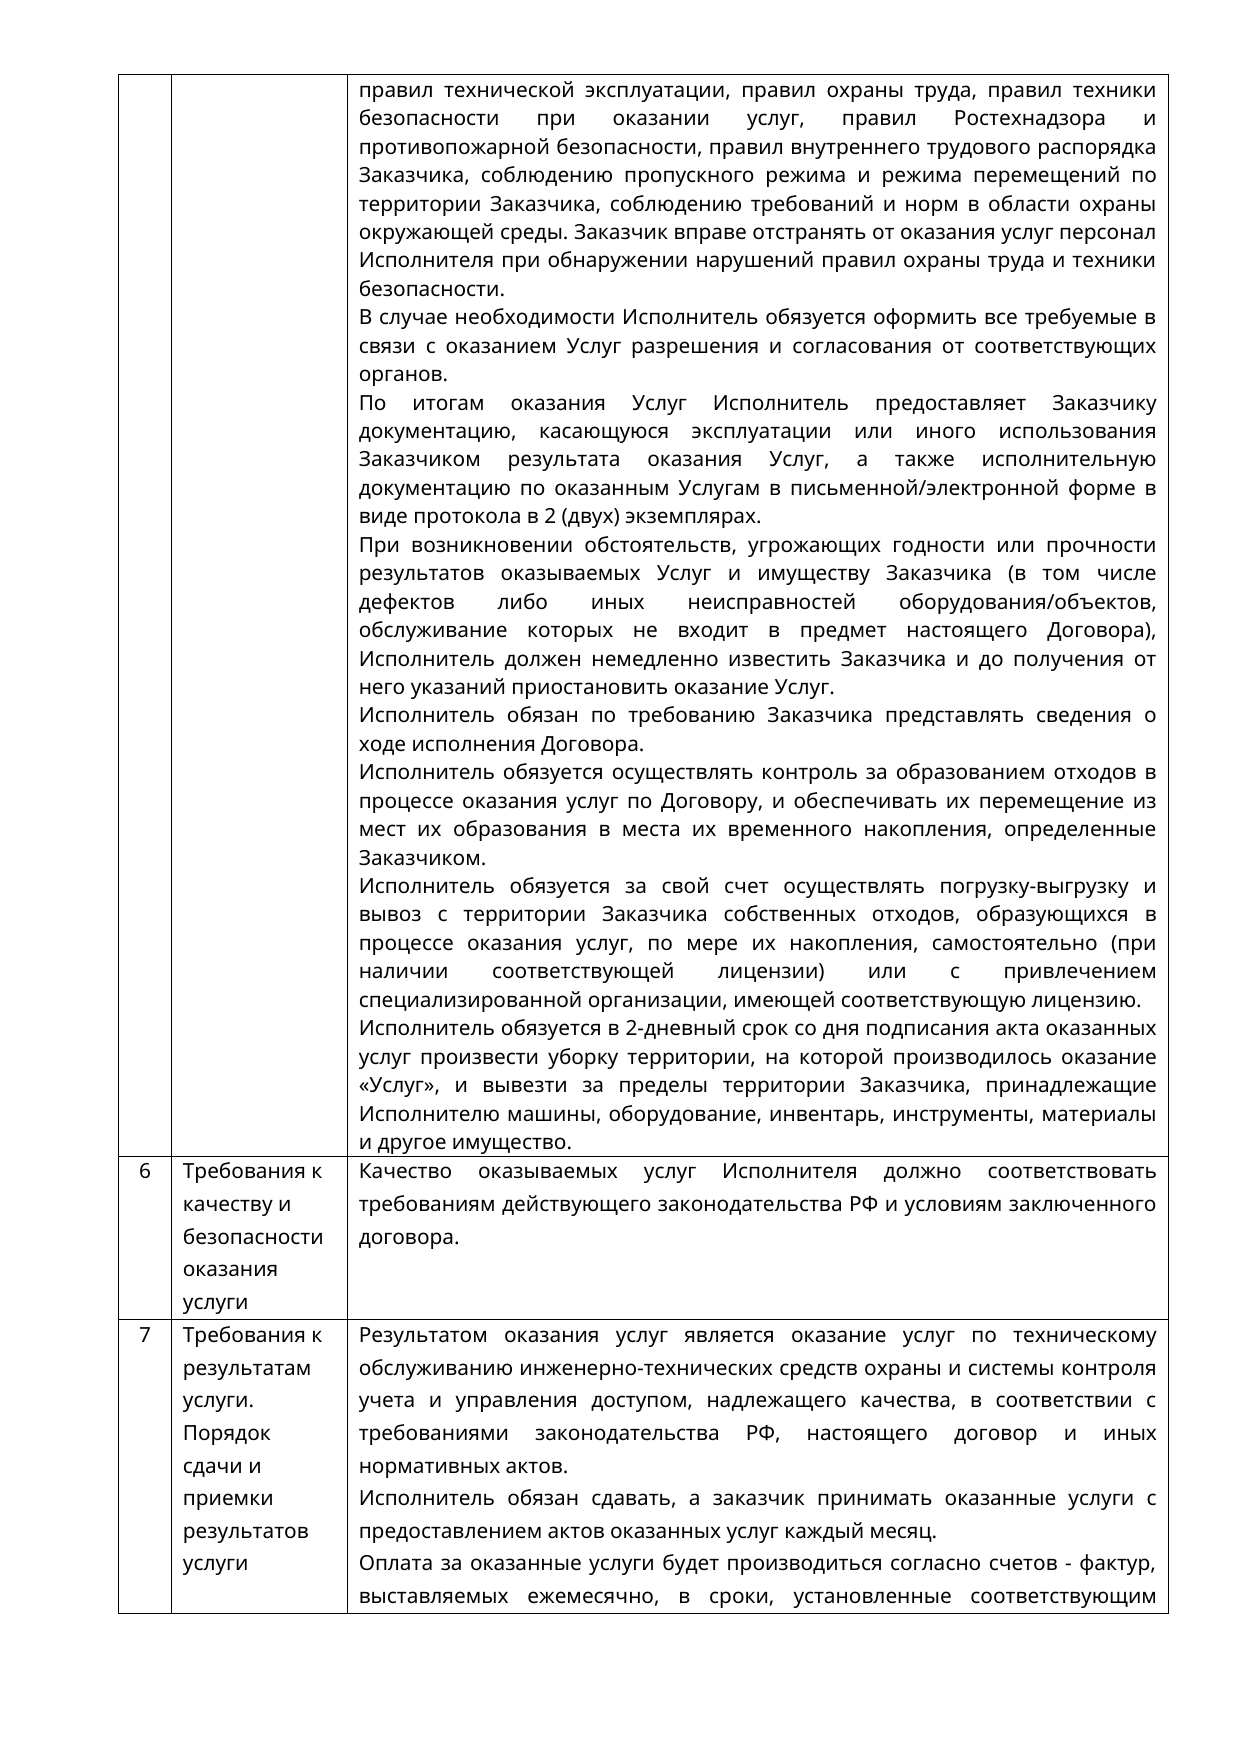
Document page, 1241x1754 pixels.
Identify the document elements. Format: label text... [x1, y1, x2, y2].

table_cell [172, 75, 347, 1156]
table_cell 5 [119, 75, 171, 1156]
table_cell 6 [119, 1157, 171, 1319]
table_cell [348, 75, 1168, 1156]
table_cell 7 [119, 1320, 171, 1613]
table_cell Качество оказываемых услуг Исполнителя должно соответствовать требованиям действующего законодательства РФ и условиям заключенного договора. [348, 1157, 1168, 1319]
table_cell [172, 1320, 347, 1613]
table_cell Требования к качеству и безопасности оказания услуги [172, 1157, 347, 1319]
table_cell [348, 1320, 1168, 1613]
